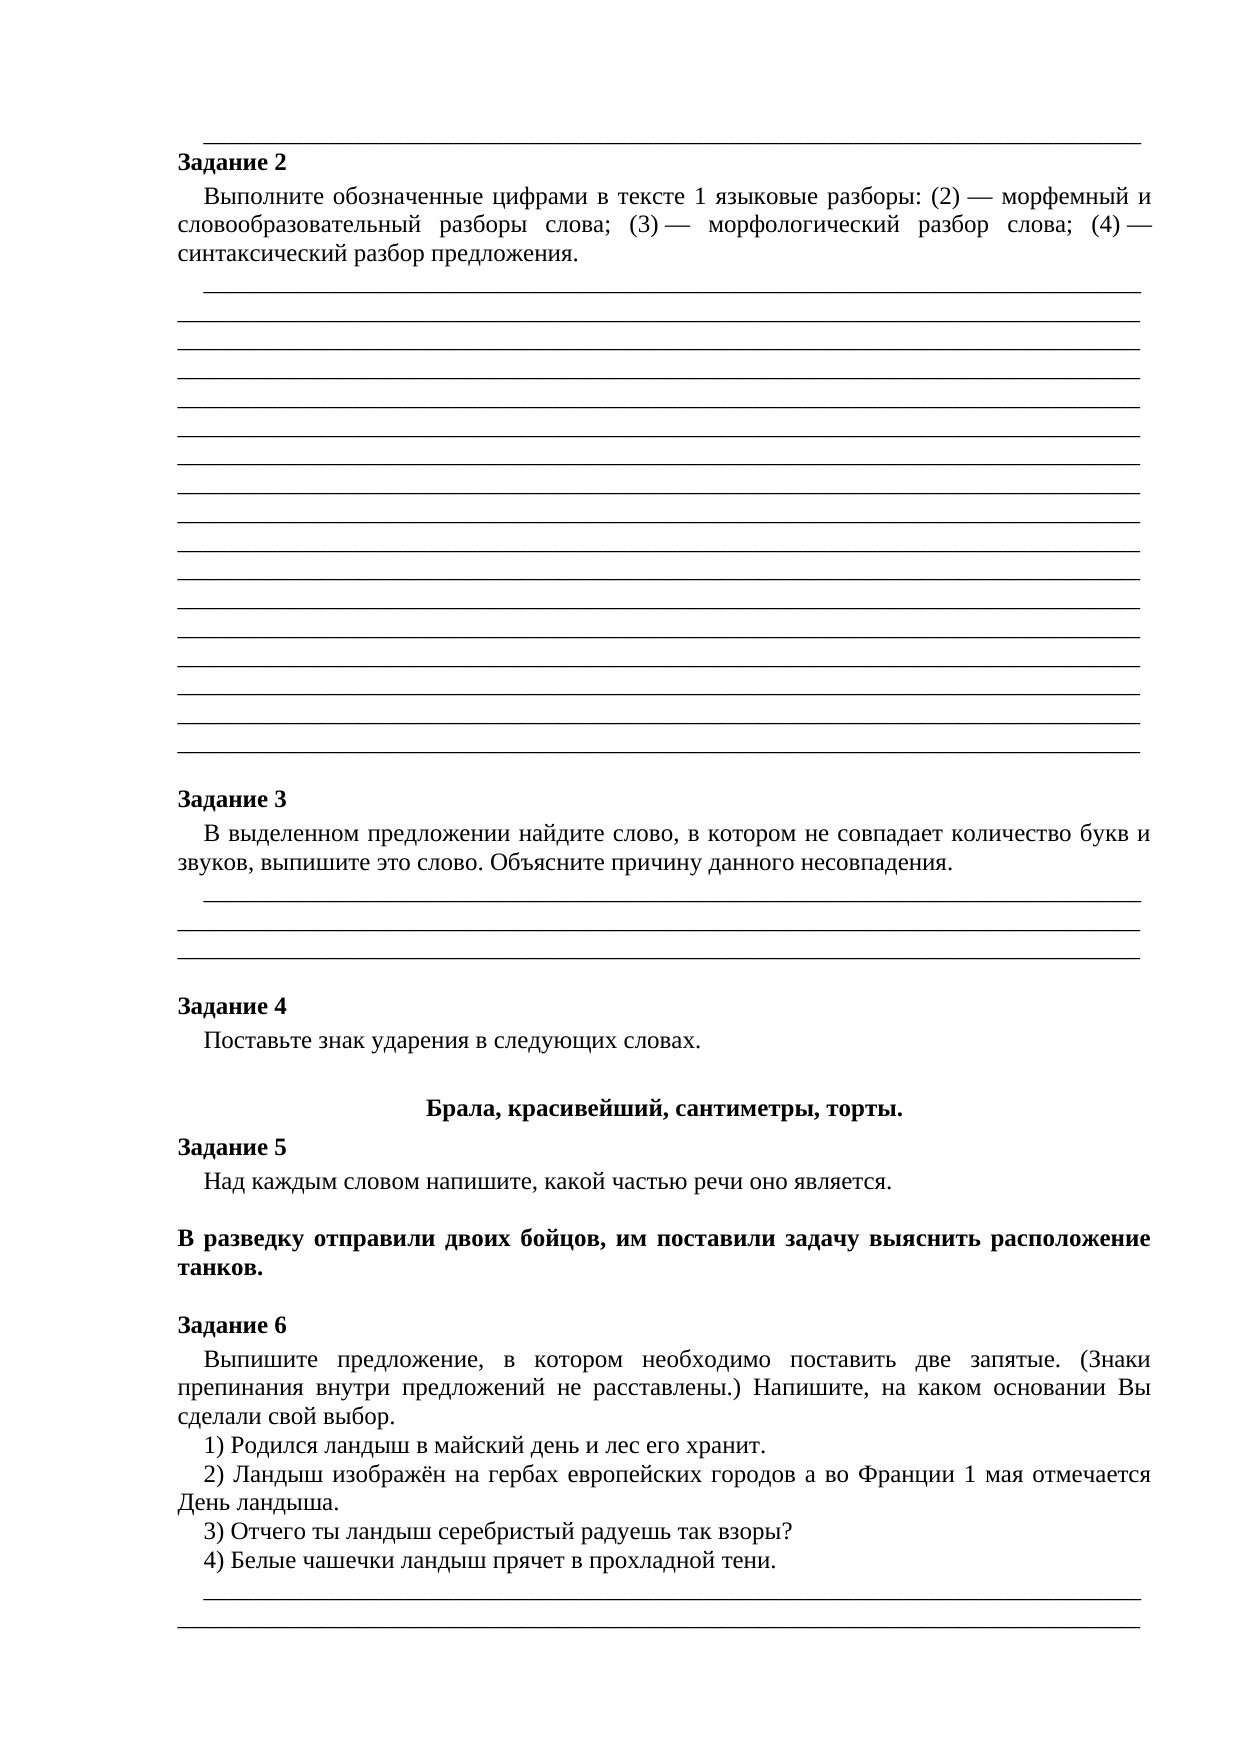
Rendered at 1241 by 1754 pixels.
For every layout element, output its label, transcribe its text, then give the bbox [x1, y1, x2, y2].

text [177, 1574, 1152, 1631]
text 4) Белые чашечки ландыш прячет в прохладной тени. [177, 1545, 1152, 1574]
text В выделенном предложении найдите слово, в котором не совпадает количество букв и звуков, выпишите это слово. Объясните причину данного несовпадения. [177, 818, 1152, 876]
text _____________________________________________________________________________________________________________________________________________________________________________________________________________________________________ [177, 876, 1152, 962]
text Поставьте знак ударения в следующих словах. [177, 1025, 1152, 1054]
text Брала, красивейший, сантиметры, торты. [177, 1093, 1152, 1122]
text 2) Ландыш изображён на гербах европейских городов а во Франции 1 мая отмечается День ландыша. [177, 1459, 1152, 1516]
text Задание 6 [177, 1310, 1152, 1338]
text Задание 2 [177, 147, 1152, 176]
text 3) Отчего ты ландыш серебристый радуешь так взоры? [177, 1516, 1152, 1545]
text Задание 5 [177, 1132, 1152, 1161]
text Выпишите предложение, в котором необходимо поставить две запятые. (Знаки препинания внутри предложений не расставлены.) Напишите, на каком основании Вы сделали свой выбор. [177, 1344, 1152, 1430]
text Выполните обозначенные цифрами в тексте 1 языковые разборы: (2) — морфемный и словообразовательный разборы слова; (3) — морфологический разбор слова; (4) — синтаксический разбор предложения. [177, 181, 1152, 267]
text В разведку отправили двоих бойцов, им поставили задачу выяснить расположение танков. [177, 1223, 1152, 1281]
text ___________________________________________________________________________ [177, 118, 1152, 147]
text ___________________________________________________________________________________________________________________________________________________________________________________________________________________________________________________________________________________________________________________________________________________________________________________________________________________________________________________________________________________________________________________________________________________________________________________________________________________________________________________________________________________________________________________________________________________________________________________________________________________________________________________________________________________________________________________________________________________________________________________________________________________________________________________________________________________________________________________________________________________________________________________________________________________________________________________________________________________________________________________________________________________________ [177, 267, 1152, 756]
text Задание 4 [177, 991, 1152, 1020]
text 1) Родился ландыш в майский день и лес его хранит. [177, 1430, 1152, 1459]
text Над каждым словом напишите, какой частью речи оно является. [177, 1166, 1152, 1195]
text Задание 3 [177, 784, 1152, 813]
